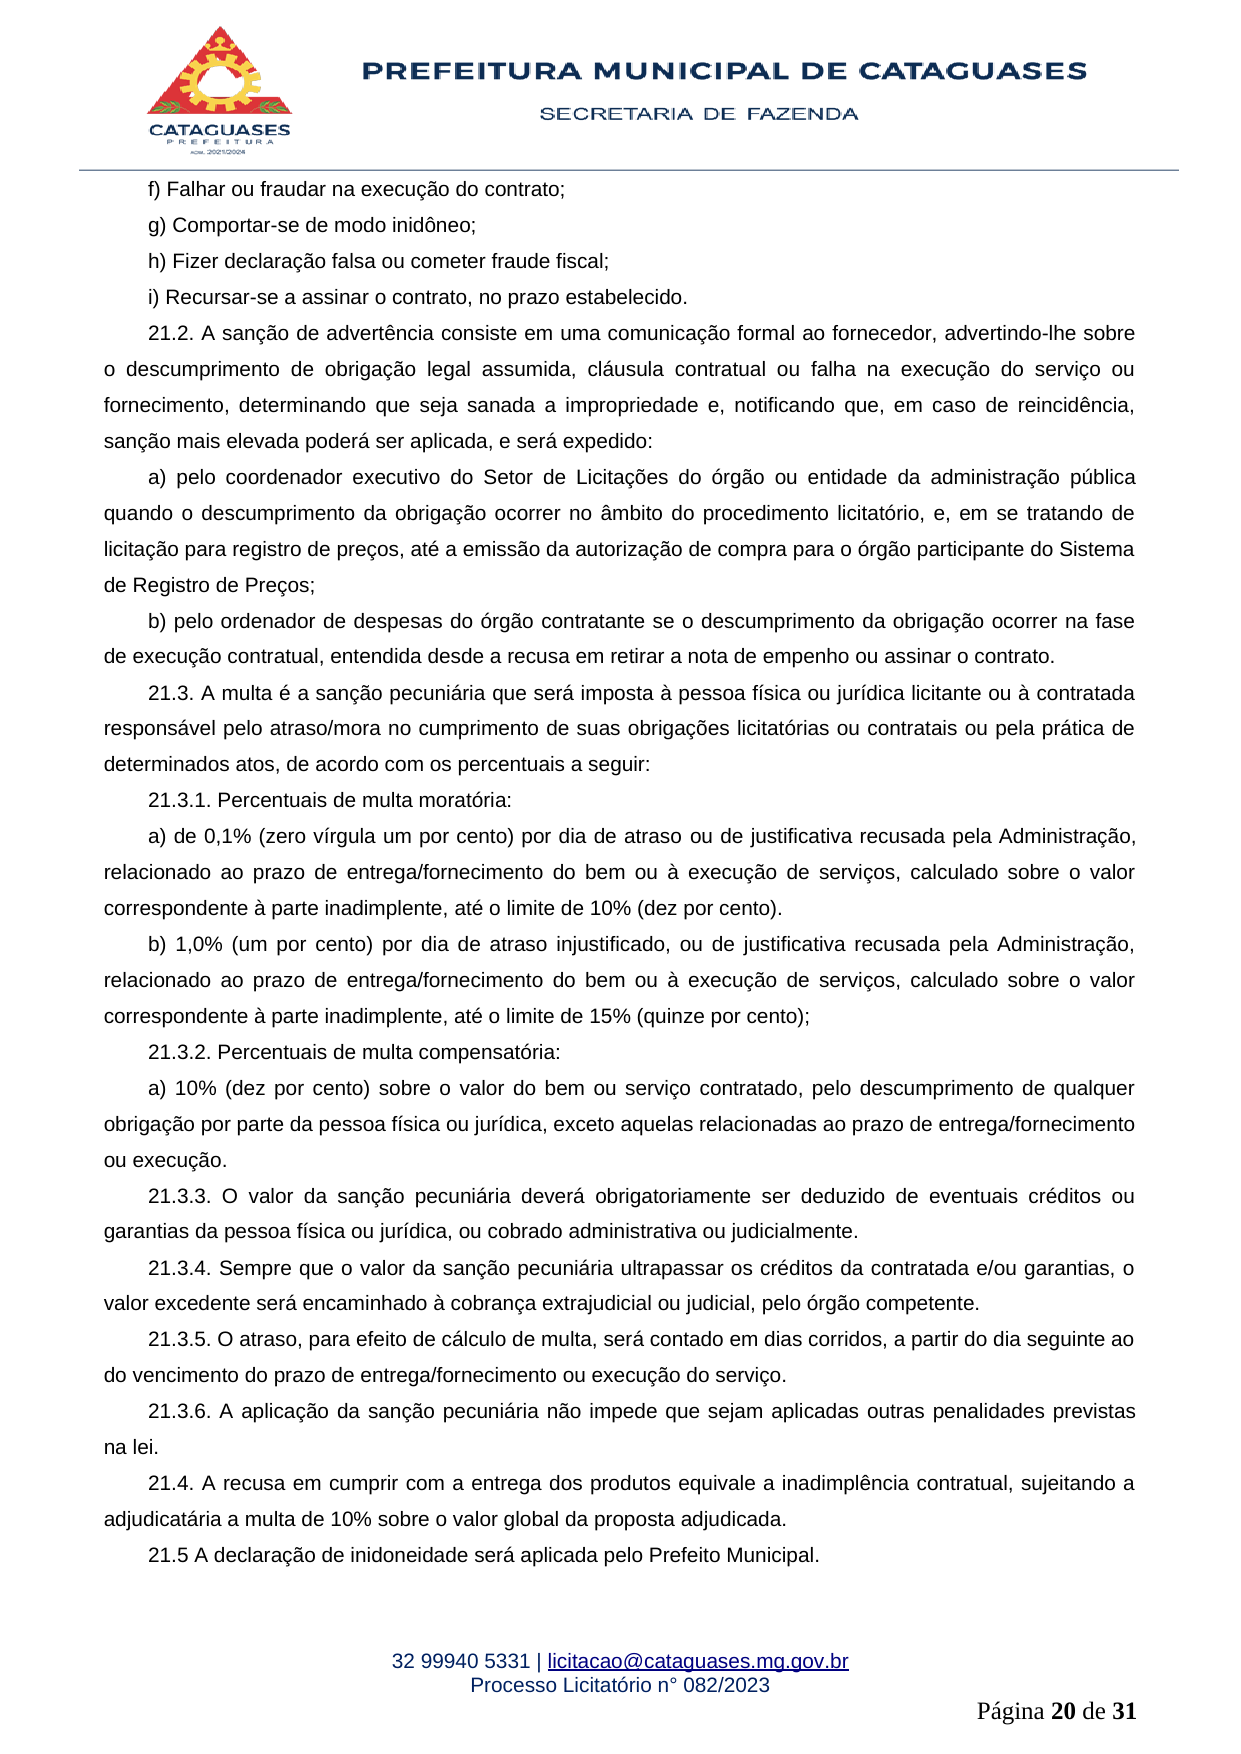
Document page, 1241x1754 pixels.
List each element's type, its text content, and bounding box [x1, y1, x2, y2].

text 21.3.5. O atraso, para efeito de cálculo de multa, será contado em dias corridos, a partir do dia seguinte ao do vencimento do prazo de entrega/fornecimento ou execução do serviço. [103, 1327, 1137, 1387]
text 21.3. A multa é a sanção pecuniária que será imposta à pessoa física ou jurídica licitante ou à contratada responsável pelo atraso/mora no cumprimento de suas obrigações licitatórias ou contratais ou pela prática de determinados atos, de acordo com os percentuais a seguir: [103, 680, 1137, 776]
text f) Falhar ou fraudar na execução do contrato; [103, 177, 1137, 201]
text 21.3.2. Percentuais de multa compensatória: [103, 1040, 1137, 1064]
text 21.5 A declaração de inidoneidade será aplicada pelo Prefeito Municipal. [103, 1543, 1137, 1567]
text g) Comportar-se de modo inidôneo; [103, 213, 1137, 237]
text 21.3.3. O valor da sanção pecuniária deverá obrigatoriamente ser deduzido de eventuais créditos ou garantias da pessoa física ou jurídica, ou cobrado administrativa ou judicialmente. [103, 1183, 1137, 1243]
text a) 10% (dez por cento) sobre o valor do bem ou serviço contratado, pelo descumprimento de qualquer obrigação por parte da pessoa física ou jurídica, exceto aquelas relacionadas ao prazo de entrega/fornecimento ou execução. [103, 1076, 1137, 1171]
text b) 1,0% (um por cento) por dia de atraso injustificado, ou de justificativa recusada pela Administração, relacionado ao prazo de entrega/fornecimento do bem ou à execução de serviços, calculado sobre o valor correspondente à parte inadimplente, até o limite de 15% (quinze por cento); [103, 932, 1137, 1028]
text 21.3.4. Sempre que o valor da sanção pecuniária ultrapassar os créditos da contratada e/ou garantias, o valor excedente será encaminhado à cobrança extrajudicial ou judicial, pelo órgão competente. [103, 1255, 1137, 1315]
text i) Recursar-se a assinar o contrato, no prazo estabelecido. [103, 285, 1137, 309]
text 21.2. A sanção de advertência consiste em uma comunicação formal ao fornecedor, advertindo-lhe sobre o descumprimento de obrigação legal assumida, cláusula contratual ou falha na execução do serviço ou fornecimento, determinando que seja sanada a impropriedade e, notificando que, em caso de reincidência, sanção mais elevada poderá ser aplicada, e será expedido: [103, 321, 1137, 453]
text a) de 0,1% (zero vírgula um por cento) por dia de atraso ou de justificativa recusada pela Administração, relacionado ao prazo de entrega/fornecimento do bem ou à execução de serviços, calculado sobre o valor correspondente à parte inadimplente, até o limite de 10% (dez por cento). [103, 824, 1137, 920]
text 21.3.1. Percentuais de multa moratória: [103, 788, 1137, 812]
text 21.3.6. A aplicação da sanção pecuniária não impede que sejam aplicadas outras penalidades previstas na lei. [103, 1399, 1137, 1459]
text b) pelo ordenador de despesas do órgão contratante se o descumprimento da obrigação ocorrer na fase de execução contratual, entendida desde a recusa em retirar a nota de empenho ou assinar o contrato. [103, 608, 1137, 668]
text h) Fizer declaração falsa ou cometer fraude fiscal; [103, 249, 1137, 273]
text a) pelo coordenador executivo do Setor de Licitações do órgão ou entidade da administração pública quando o descumprimento da obrigação ocorrer no âmbito do procedimento licitatório, e, em se tratando de licitação para registro de preços, até a emissão da autorização de compra para o órgão participante do Sistema de Registro de Preços; [103, 465, 1137, 596]
text 21.4. A recusa em cumprir com a entrega dos produtos equivale a inadimplência contratual, sujeitando a adjudicatária a multa de 10% sobre o valor global da proposta adjudicada. [103, 1471, 1137, 1531]
picture [79, 7, 1179, 198]
